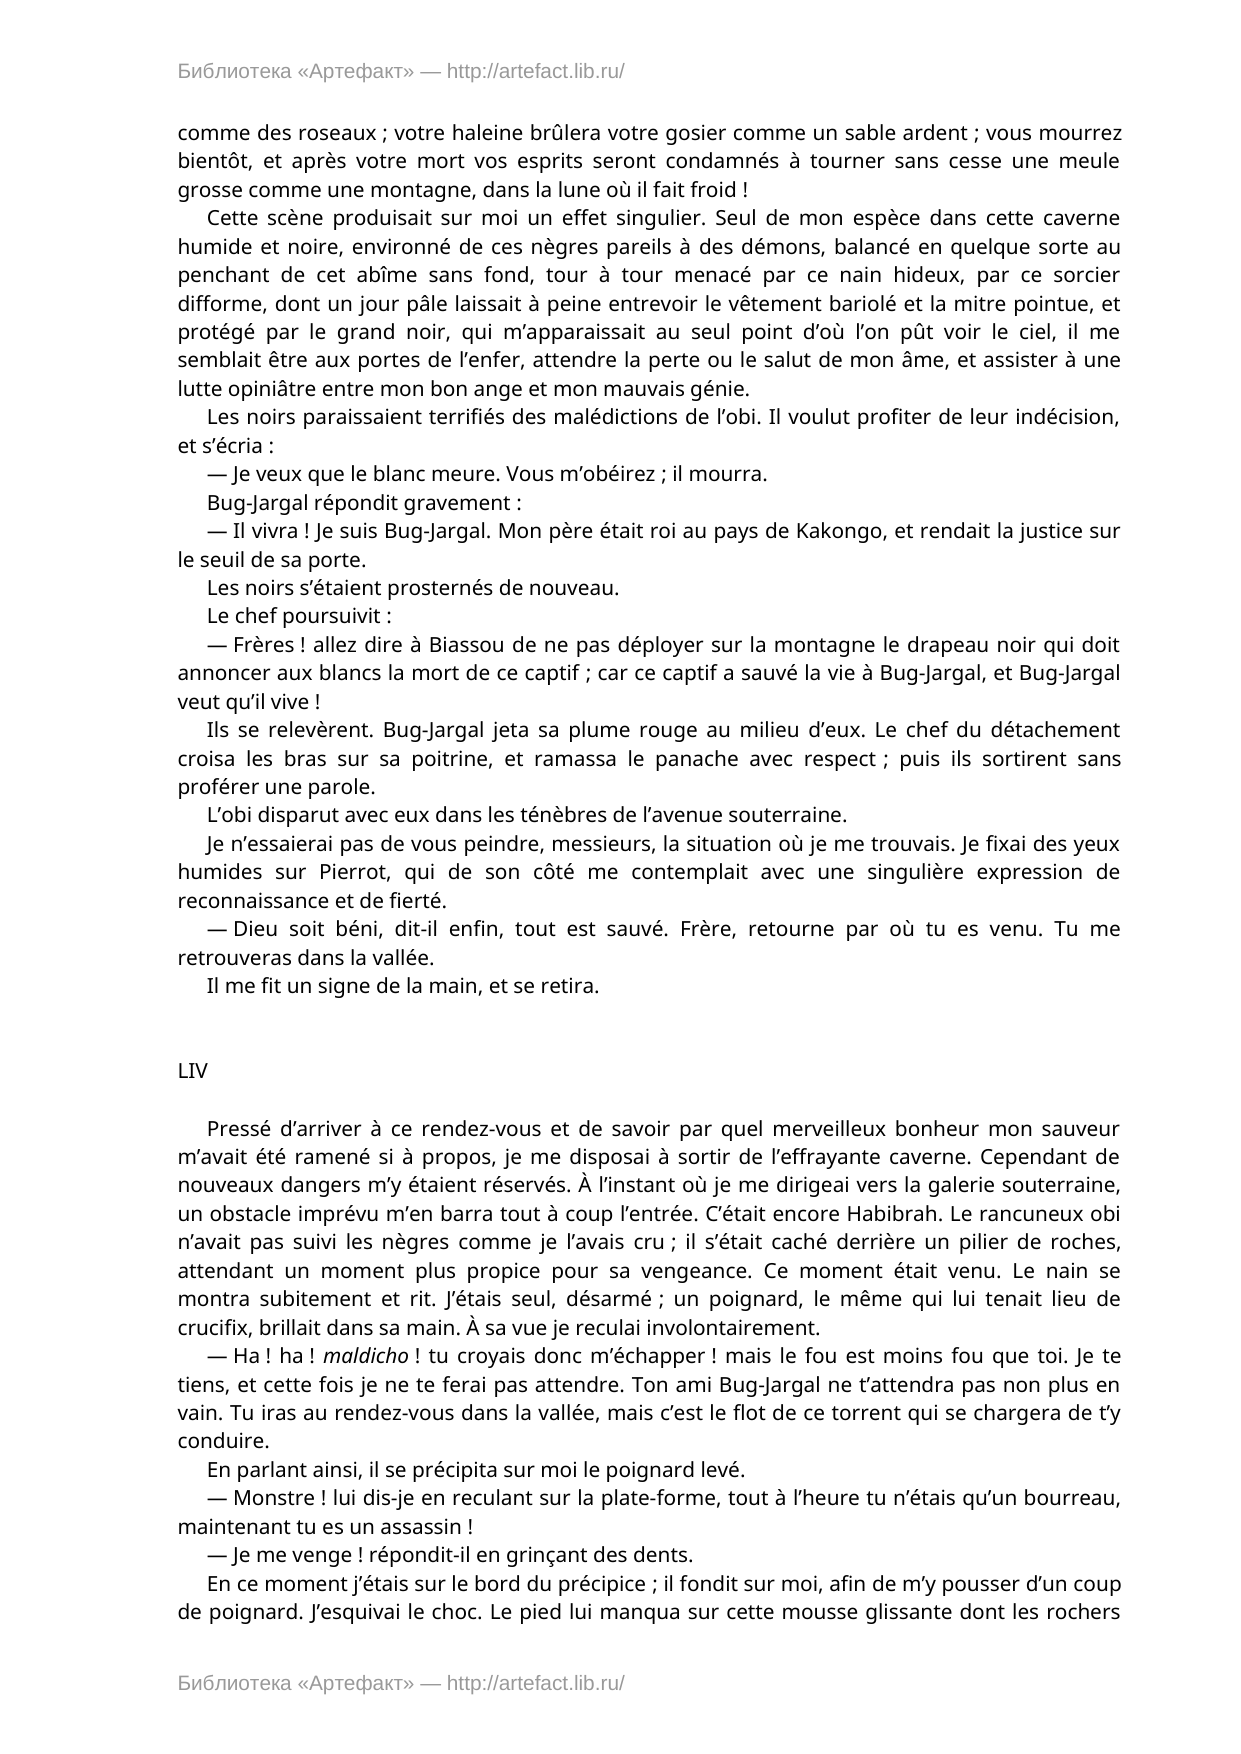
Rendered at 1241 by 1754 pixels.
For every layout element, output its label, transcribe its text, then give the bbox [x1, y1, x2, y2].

text — Dieu soit béni, dit-il enfin, tout est sauvé. Frère, retourne par où tu es venu. Tu me retrouveras dans la vallée. [177, 914, 1122, 971]
subtitle LIV [177, 1057, 1122, 1085]
text En parlant ainsi, il se précipita sur moi le poignard levé. [177, 1455, 1122, 1483]
text Les noirs paraissaient terrifiés des malédictions de l’obi. Il voulut profiter de leur indécision, et s’écria : [177, 402, 1122, 459]
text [177, 1569, 1122, 1626]
text Bug-Jargal répondit gravement : [177, 488, 1122, 516]
text L’obi disparut avec eux dans les ténèbres de l’avenue souterraine. [177, 801, 1122, 829]
text Cette scène produisait sur moi un effet singulier. Seul de mon espèce dans cette caverne humide et noire, environné de ces nègres pareils à des démons, balancé en quelque sorte au penchant de cet abîme sans fond, tour à tour menacé par ce nain hideux, par ce sorcier difforme, dont un jour pâle laissait à peine entrevoir le vêtement bariolé et la mitre pointue, et protégé par le grand noir, qui m’apparaissait au seul point d’où l’on pût voir le ciel, il me semblait être aux portes de l’enfer, attendre la perte ou le salut de mon âme, et assister à une lutte opiniâtre entre mon bon ange et mon mauvais génie. [177, 203, 1122, 402]
text Il me fit un signe de la main, et se retira. [177, 971, 1122, 1000]
text Pressé d’arriver à ce rendez-vous et de savoir par quel merveilleux bonheur mon sauveur m’avait été ramené si à propos, je me disposai à sortir de l’effrayante caverne. Cependant de nouveaux dangers m’y étaient réservés. À l’instant où je me dirigeai vers la galerie souterraine, un obstacle imprévu m’en barra tout à coup l’entrée. C’était encore Habibrah. Le rancuneux obi n’avait pas suivi les nègres comme je l’avais cru ; il s’était caché derrière un pilier de roches, attendant un moment plus propice pour sa vengeance. Ce moment était venu. Le nain se montra subitement et rit. J’étais seul, désarmé ; un poignard, le même qui lui tenait lieu de crucifix, brillait dans sa main. À sa vue je reculai involontairement. [177, 1114, 1122, 1341]
text — Ha ! ha ! maldicho ! tu croyais donc m’échapper ! mais le fou est moins fou que toi. Je te tiens, et cette fois je ne te ferai pas attendre. Ton ami Bug-Jargal ne t’attendra pas non plus en vain. Tu iras au rendez-vous dans la vallée, mais c’est le flot de ce torrent qui se chargera de t’y conduire. [177, 1341, 1122, 1455]
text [177, 118, 1122, 203]
text Je n’essaierai pas de vous peindre, messieurs, la situation où je me trouvais. Je fixai des yeux humides sur Pierrot, qui de son côté me contemplait avec une singulière expression de reconnaissance et de fierté. [177, 829, 1122, 914]
text Les noirs s’étaient prosternés de nouveau. [177, 573, 1122, 602]
text — Monstre ! lui dis-je en reculant sur la plate-forme, tout à l’heure tu n’étais qu’un bourreau, maintenant tu es un assassin ! [177, 1483, 1122, 1540]
text Le chef poursuivit : [177, 602, 1122, 630]
text — Je me venge ! répondit-il en grinçant des dents. [177, 1540, 1122, 1569]
text — Il vivra ! Je suis Bug-Jargal. Mon père était roi au pays de Kakongo, et rendait la justice sur le seuil de sa porte. [177, 516, 1122, 573]
text — Frères ! allez dire à Biassou de ne pas déployer sur la montagne le drapeau noir qui doit annoncer aux blancs la mort de ce captif ; car ce captif a sauvé la vie à Bug-Jargal, et Bug-Jargal veut qu’il vive ! [177, 630, 1122, 715]
text — Je veux que le blanc meure. Vous m’obéirez ; il mourra. [177, 459, 1122, 488]
text Ils se relevèrent. Bug-Jargal jeta sa plume rouge au milieu d’eux. Le chef du détachement croisa les bras sur sa poitrine, et ramassa le panache avec respect ; puis ils sortirent sans proférer une parole. [177, 715, 1122, 801]
